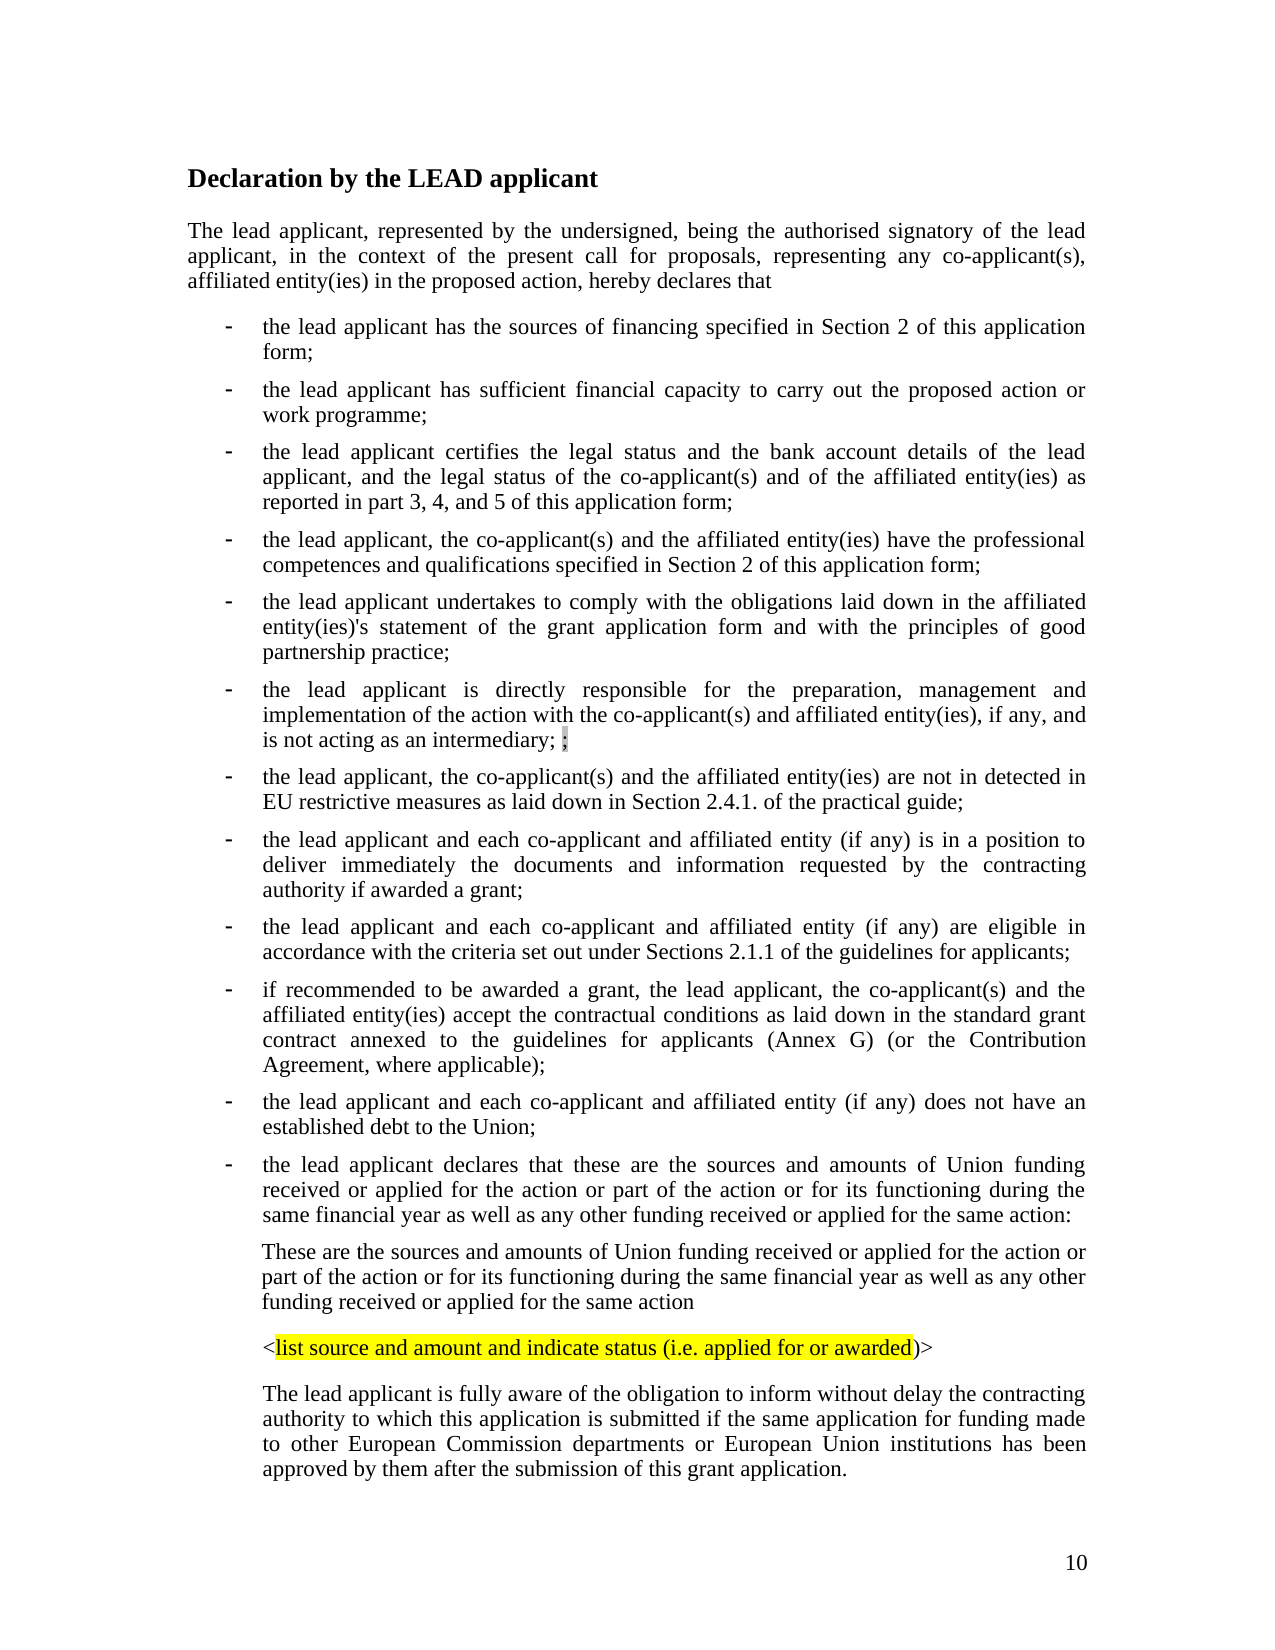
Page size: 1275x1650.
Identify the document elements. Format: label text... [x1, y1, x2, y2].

list if recommended to be awarded a grant, the lead applicant, the co-applicant(s) and the affiliated entity(ies) accept the contractual conditions as laid down in the standard grant contract annexed to the guidelines for applicants (Annex G) (or the Contribution Agreement, where applicable); [225, 977, 1087, 1077]
list the lead applicant certifies the legal status and the bank account details of the lead applicant, and the legal status of the co-applicant(s) and of the affiliated entity(ies) as reported in part 3, 4, and 5 of this application form; [225, 439, 1087, 514]
subtitle Declaration by the LEAD applicant [187, 162, 1087, 194]
list the lead applicant and each co-applicant and affiliated entity (if any) does not have an established debt to the Union; [225, 1089, 1087, 1139]
list the lead applicant is directly responsible for the preparation, management and implementation of the action with the co-applicant(s) and affiliated entity(ies), if any, and is not acting as an intermediary; ; [225, 677, 1087, 752]
text The lead applicant, represented by the undersigned, being the authorised signatory of the lead applicant, in the context of the present call for proposals, representing any co-applicant(s), affiliated entity(ies) in the proposed action, hereby declares that [187, 219, 1087, 294]
text The lead applicant is fully aware of the obligation to inform without delay the contracting authority to which this application is submitted if the same application for funding made to other European Commission departments or European Union institutions has been approved by them after the submission of this grant application. [262, 1381, 1087, 1481]
list the lead applicant and each co-applicant and affiliated entity (if any) is in a position to deliver immediately the documents and information requested by the contracting authority if awarded a grant; [225, 827, 1087, 902]
list the lead applicant has the sources of financing specified in Section 2 of this application form; [225, 314, 1087, 364]
list the lead applicant declares that these are the sources and amounts of Union funding received or applied for the action or part of the action or for its functioning during the same financial year as well as any other funding received or applied for the same action: [225, 1152, 1087, 1227]
list the lead applicant and each co-applicant and affiliated entity (if any) are eligible in accordance with the criteria set out under Sections 2.1.1 of the guidelines for applicants; [225, 914, 1087, 964]
list the lead applicant has sufficient financial capacity to carry out the proposed action or work programme; [225, 377, 1087, 427]
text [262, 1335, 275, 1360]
list the lead applicant, the co-applicant(s) and the affiliated entity(ies) are not in detected in EU restrictive measures as laid down in Section 2.4.1. of the practical guide; [225, 764, 1087, 814]
list the lead applicant, the co-applicant(s) and the affiliated entity(ies) have the professional competences and qualifications specified in Section 2 of this application form; [225, 527, 1087, 577]
text These are the sources and amounts of Union funding received or applied for the action or part of the action or for its functioning during the same financial year as well as any other funding received or applied for the same action [225, 1239, 1087, 1314]
list the lead applicant undertakes to comply with the obligations laid down in the affiliated entity(ies)'s statement of the grant application form and with the principles of good partnership practice; [225, 589, 1087, 664]
